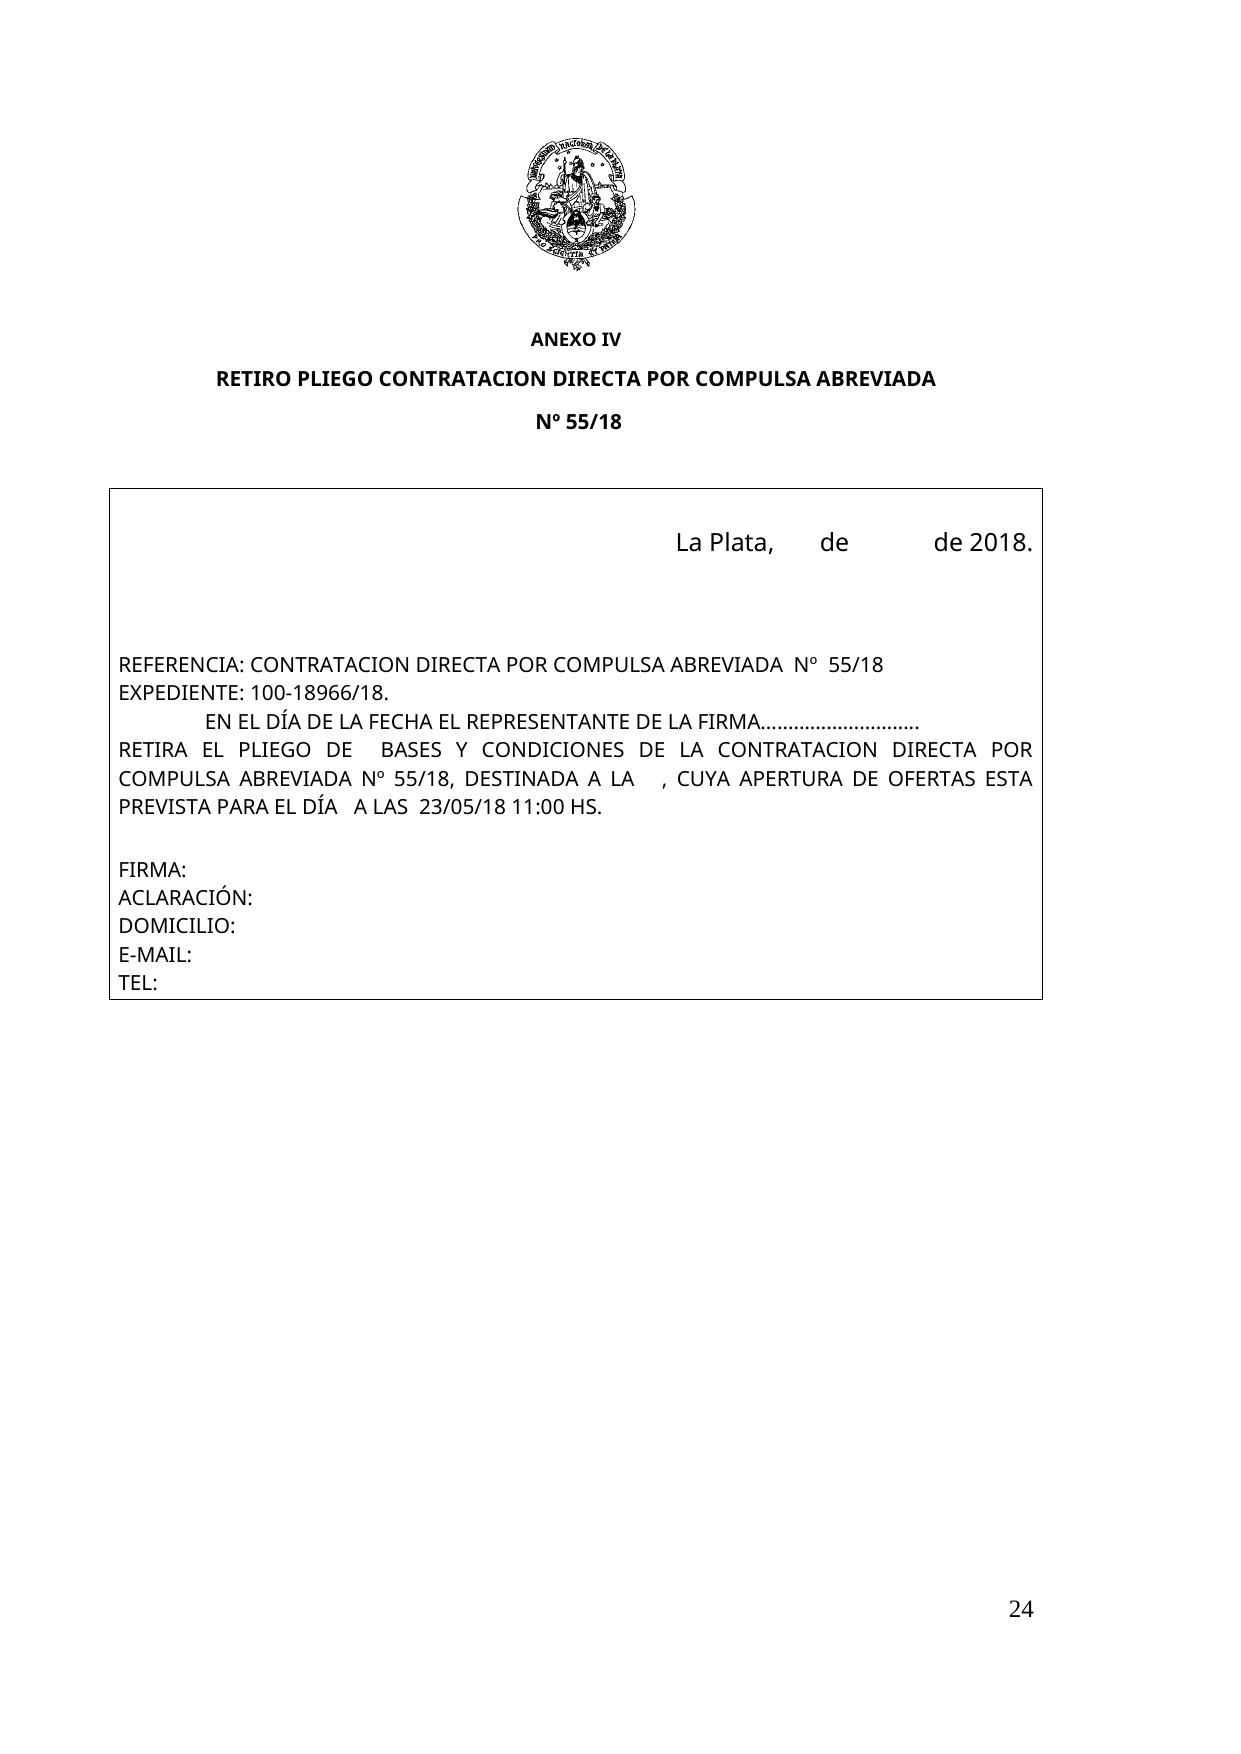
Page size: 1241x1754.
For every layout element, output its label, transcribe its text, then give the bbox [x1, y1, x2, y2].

text ACLARACIÓN: [118, 883, 1033, 912]
text DOMICILIO: [118, 912, 1033, 940]
text Nº 55/18 [118, 407, 1033, 435]
text ANEXO IV [118, 326, 1033, 352]
text RETIRO PLIEGO CONTRATACION DIRECTA POR COMPULSA ABREVIADA [118, 364, 1033, 393]
text TEL: [110, 965, 1042, 999]
text La Plata, de de 2018. [118, 525, 1033, 559]
text RETIRA EL Pliego de Bases y Condiciones DE la contratacion directa por compulsa abreviada Nº 55/18, DESTINADA A LA , cuya apertura de ofertas esta prevista para el día a las 23/05/18 11:00 hs. [118, 735, 1033, 821]
text EXPEDIENTE: 100-18966/18. [118, 678, 1033, 707]
picture [500, 132, 651, 274]
text REFERENCIA: contratacion directa POR COMPULSA ABREVIADA Nº 55/18 [118, 650, 1033, 678]
text En el día de la FECHA EL REPRESENTANTE DE LA FIRMA……………………….. [118, 707, 1033, 735]
text FIRMA: [118, 855, 1033, 883]
text E-MAIL: [118, 940, 1033, 965]
